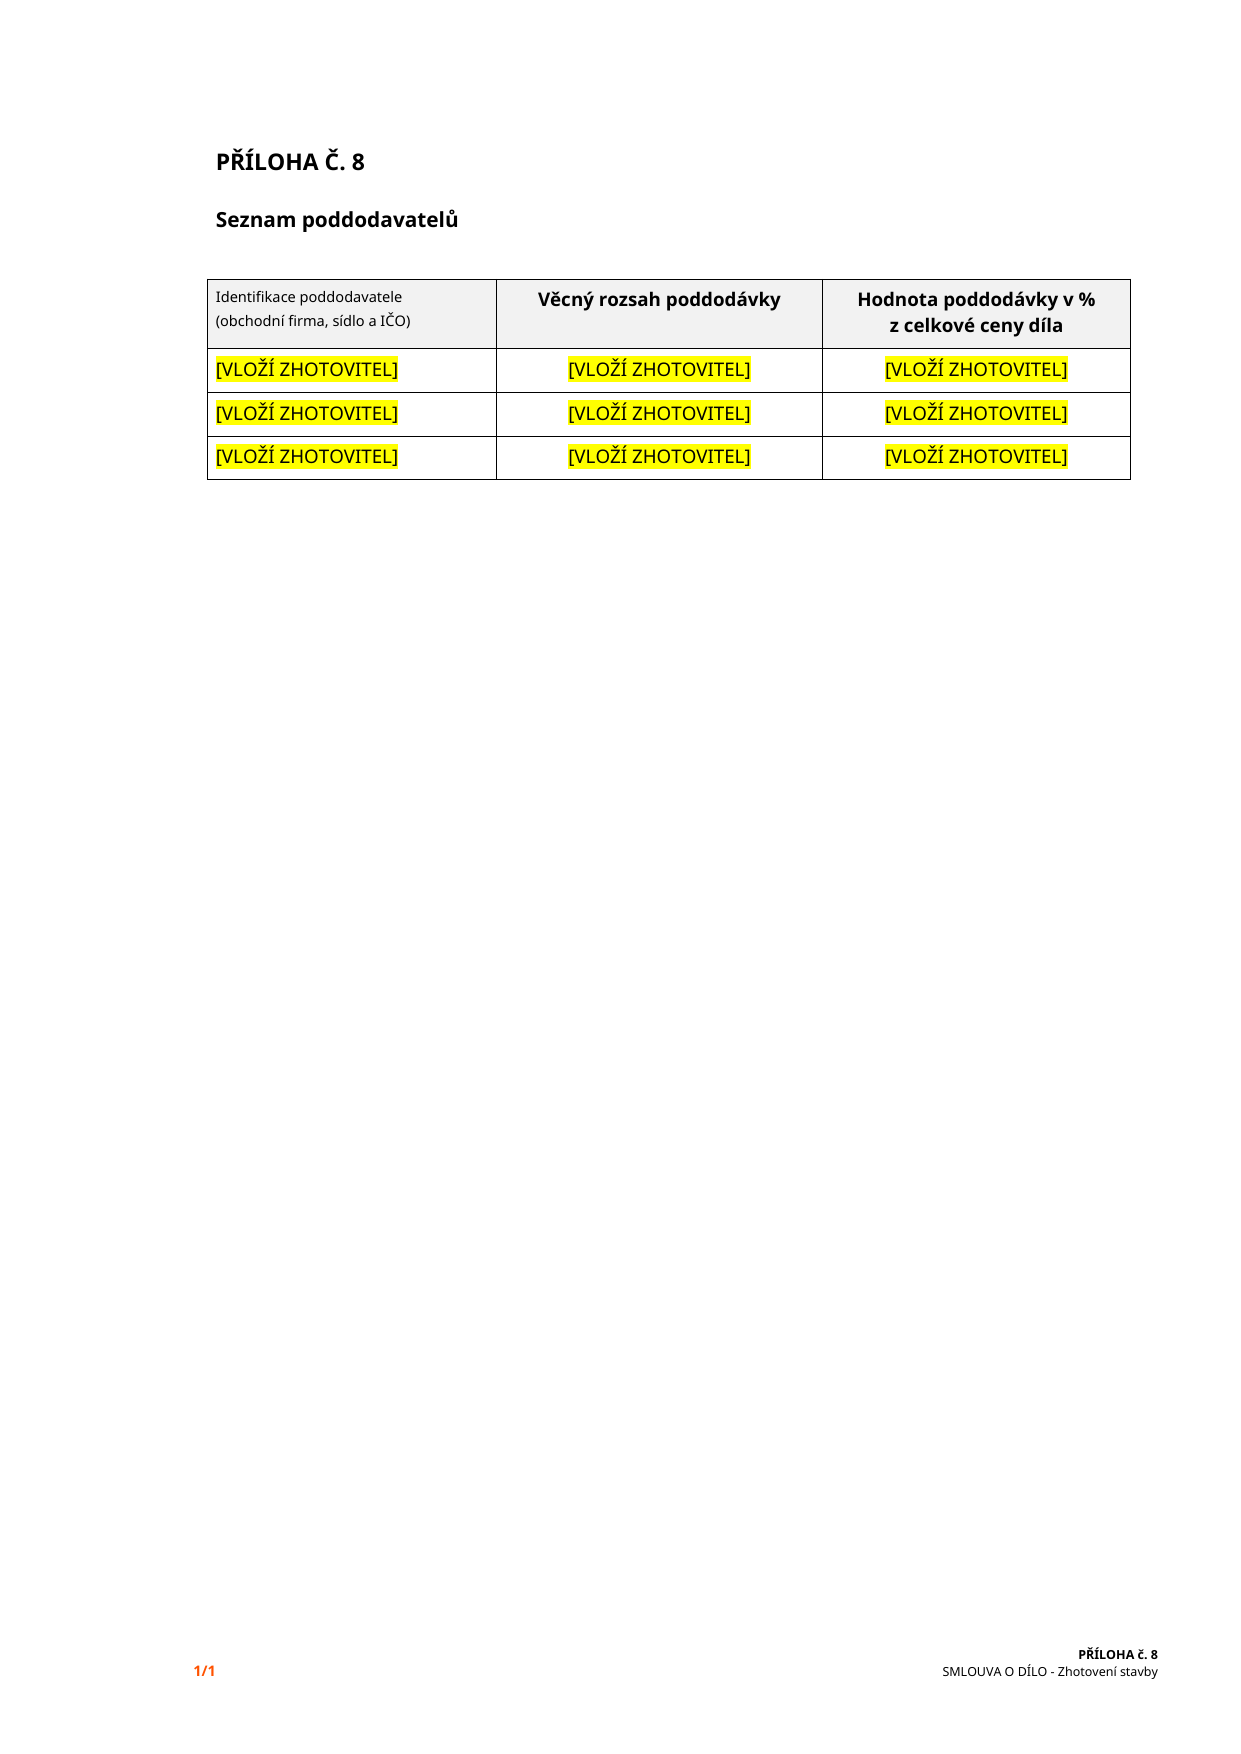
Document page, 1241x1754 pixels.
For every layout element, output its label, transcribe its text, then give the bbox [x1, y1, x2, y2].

text Příloha č. 8 [216, 146, 1122, 177]
text Seznam poddodavatelů [216, 205, 1122, 233]
table_cell [VLOŽÍ ZHOTOVITEL] [823, 349, 1130, 392]
table_cell [VLOŽÍ ZHOTOVITEL] [823, 437, 1130, 479]
table_cell [VLOŽÍ ZHOTOVITEL] [497, 437, 822, 479]
table_cell [VLOŽÍ ZHOTOVITEL] [208, 437, 496, 479]
table_cell [VLOŽÍ ZHOTOVITEL] [497, 393, 822, 436]
table_cell [VLOŽÍ ZHOTOVITEL] [497, 349, 822, 392]
table_cell [VLOŽÍ ZHOTOVITEL] [208, 393, 496, 436]
table_cell [VLOŽÍ ZHOTOVITEL] [208, 349, 496, 392]
table_cell [VLOŽÍ ZHOTOVITEL] [823, 393, 1130, 436]
table_header Hodnota poddodávky v % z celkové ceny díla [823, 280, 1130, 348]
table_header Identifikace poddodavatele (obchodní firma, sídlo a IČO) [208, 280, 496, 348]
table_header Věcný rozsah poddodávky [497, 280, 822, 348]
